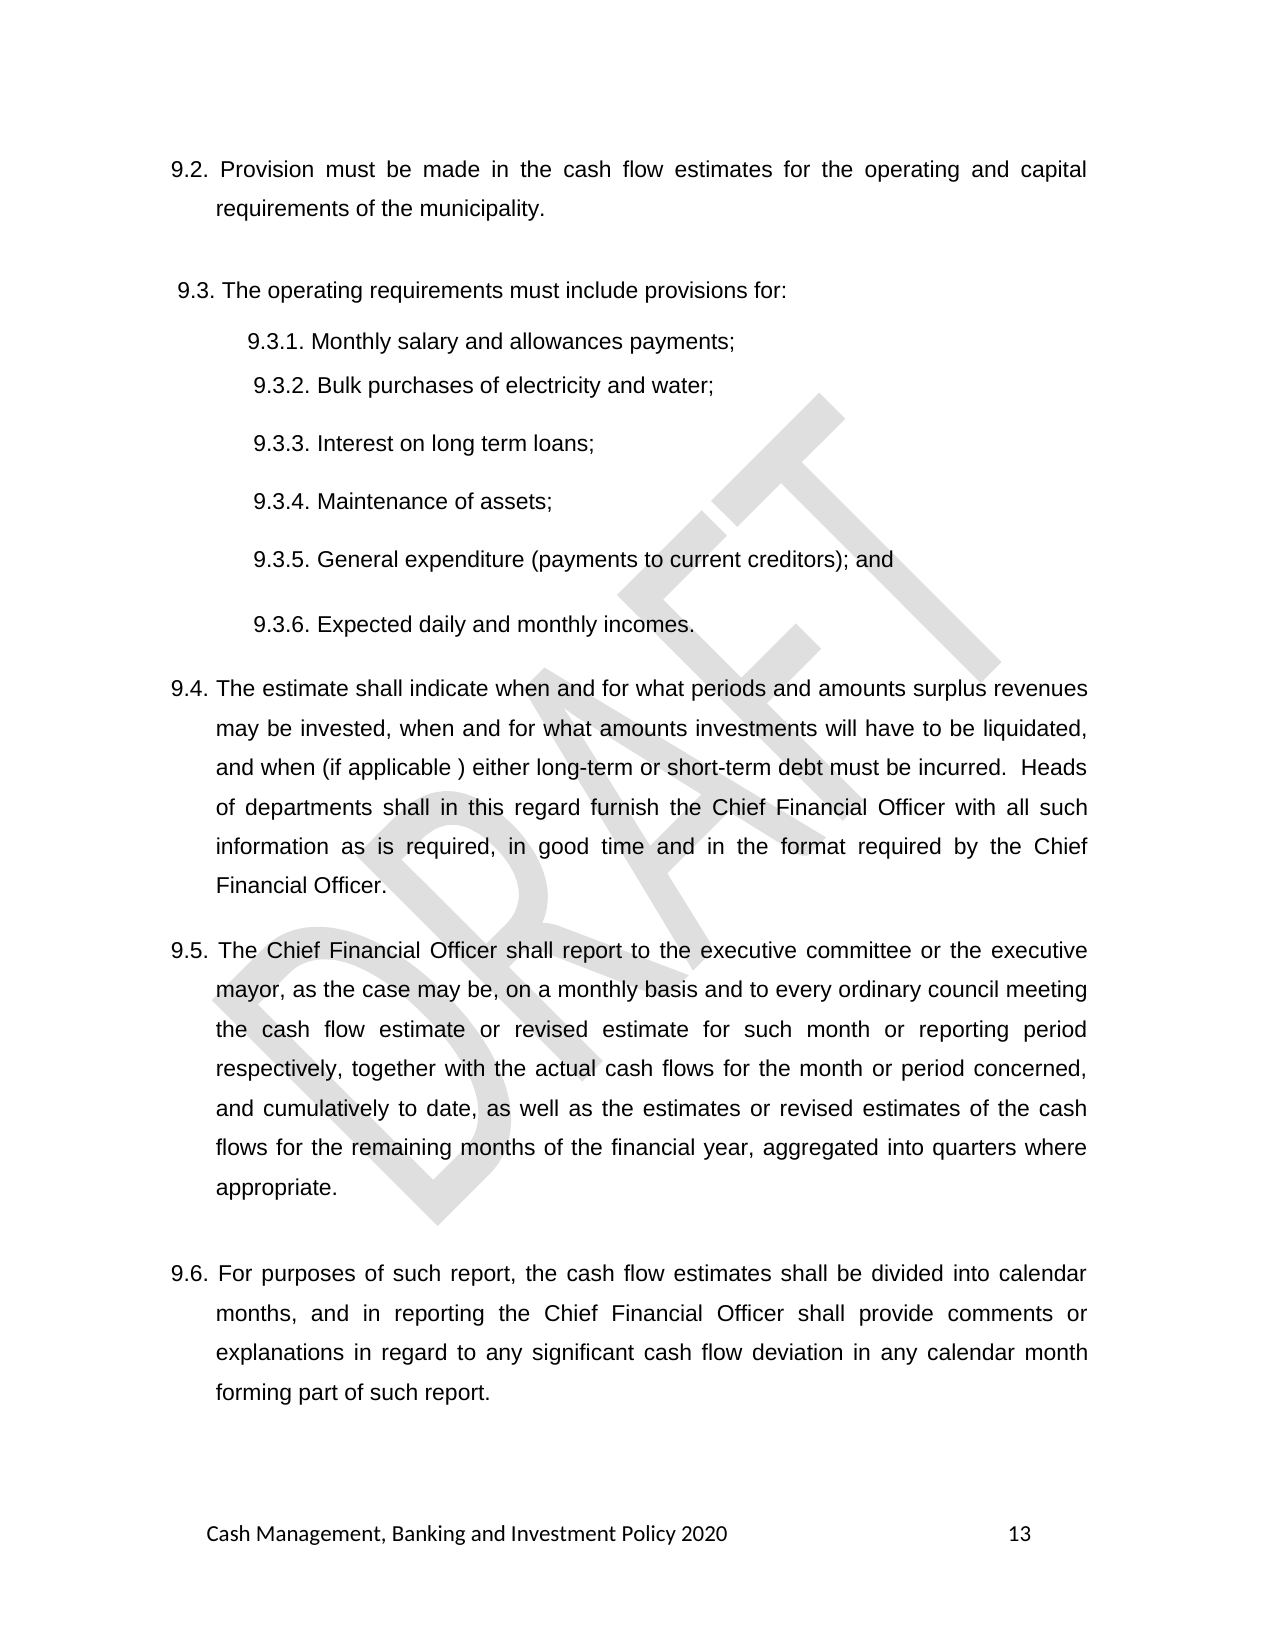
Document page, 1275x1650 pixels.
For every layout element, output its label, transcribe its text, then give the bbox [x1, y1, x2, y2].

text 9.3.1. Monthly salary and allowances payments; [234, 328, 1089, 354]
text 9.3. The operating requirements must include provisions for: [177, 277, 1089, 303]
text 9.3.2. Bulk purchases of electricity and water; [253, 372, 1089, 398]
text 9.3.6. Expected daily and monthly incomes. [253, 611, 1089, 637]
text 9.4. The estimate shall indicate when and for what periods and amounts surplus revenues may be invested, when and for what amounts investments will have to be liquidated, and when (if applicable ) either long-term or short-term debt must be incurred. Heads of departments shall in this regard furnish the Chief Financial Officer with all such information as is required, in good time and in the format required by the Chief Financial Officer. [171, 675, 1089, 899]
text 9.5. The Chief Financial Officer shall report to the executive committee or the executive mayor, as the case may be, on a monthly basis and to every ordinary council meeting the cash flow estimate or revised estimate for such month or reporting period respectively, together with the actual cash flows for the month or period concerned, and cumulatively to date, as well as the estimates or revised estimates of the cash flows for the remaining months of the financial year, aggregated into quarters where appropriate. [171, 937, 1089, 1200]
text 9.3.4. Maintenance of assets; [253, 488, 1089, 514]
text 9.6. For purposes of such report, the cash flow estimates shall be divided into calendar months, and in reporting the Chief Financial Officer shall provide comments or explanations in regard to any significant cash flow deviation in any calendar month forming part of such report. [171, 1260, 1089, 1405]
text 9.2. Provision must be made in the cash flow estimates for the operating and capital requirements of the municipality. [171, 156, 1089, 222]
text 9.3.3. Interest on long term loans; [253, 430, 1089, 456]
text 9.3.5. General expenditure (payments to current creditors); and [253, 546, 1089, 572]
